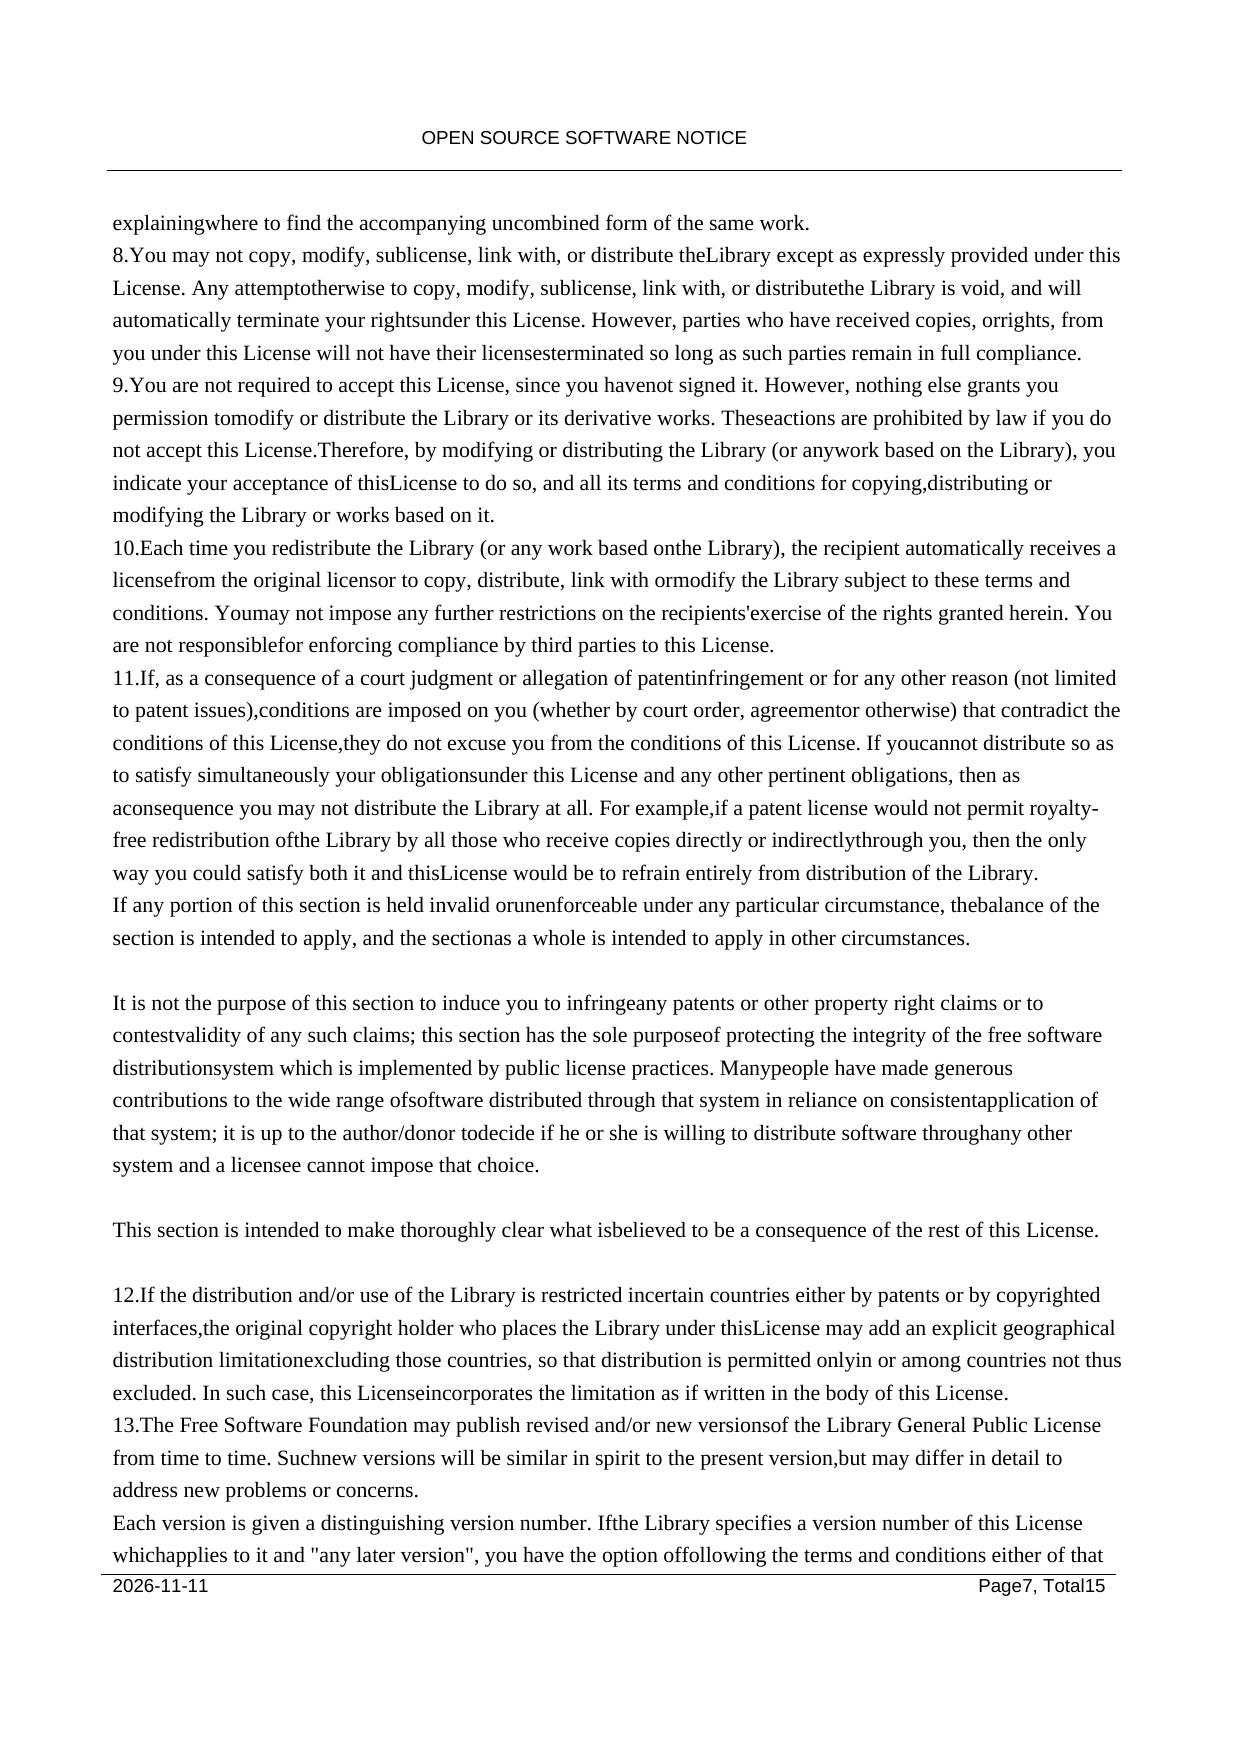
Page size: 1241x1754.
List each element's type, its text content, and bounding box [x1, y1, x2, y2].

text 8.You may not copy, modify, sublicense, link with, or distribute theLibrary except as expressly provided under this License. Any attemptotherwise to copy, modify, sublicense, link with, or distributethe Library is void, and will automatically terminate your rightsunder this License. However, parties who have received copies, orrights, from you under this License will not have their licensesterminated so long as such parties remain in full compliance. [112, 239, 1128, 369]
text If any portion of this section is held invalid orunenforceable under any particular circumstance, thebalance of the section is intended to apply, and the sectionas a whole is intended to apply in other circumstances. [112, 889, 1128, 954]
text This section is intended to make thoroughly clear what isbelieved to be a consequence of the rest of this License. [112, 1214, 1128, 1246]
text 11.If, as a consequence of a court judgment or allegation of patentinfringement or for any other reason (not limited to patent issues),conditions are imposed on you (whether by court order, agreementor otherwise) that contradict the conditions of this License,they do not excuse you from the conditions of this License. If youcannot distribute so as to satisfy simultaneously your obligationsunder this License and any other pertinent obligations, then as aconsequence you may not distribute the Library at all. For example,if a patent license would not permit royalty-free redistribution ofthe Library by all those who receive copies directly or indirectlythrough you, then the only way you could satisfy both it and thisLicense would be to refrain entirely from distribution of the Library. [112, 661, 1128, 889]
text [112, 206, 1128, 239]
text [112, 1506, 1128, 1571]
text 9.You are not required to accept this License, since you havenot signed it. However, nothing else grants you permission tomodify or distribute the Library or its derivative works. Theseactions are prohibited by law if you do not accept this License.Therefore, by modifying or distributing the Library (or anywork based on the Library), you indicate your acceptance of thisLicense to do so, and all its terms and conditions for copying,distributing or modifying the Library or works based on it. [112, 369, 1128, 531]
text 13.The Free Software Foundation may publish revised and/or new versionsof the Library General Public License from time to time. Suchnew versions will be similar in spirit to the present version,but may differ in detail to address new problems or concerns. [112, 1409, 1128, 1506]
text It is not the purpose of this section to induce you to infringeany patents or other property right claims or to contestvalidity of any such claims; this section has the sole purposeof protecting the integrity of the free software distributionsystem which is implemented by public license practices. Manypeople have made generous contributions to the wide range ofsoftware distributed through that system in reliance on consistentapplication of that system; it is up to the author/donor todecide if he or she is willing to distribute software throughany other system and a licensee cannot impose that choice. [112, 986, 1128, 1181]
text 10.Each time you redistribute the Library (or any work based onthe Library), the recipient automatically receives a licensefrom the original licensor to copy, distribute, link with ormodify the Library subject to these terms and conditions. Youmay not impose any further restrictions on the recipients'exercise of the rights granted herein. You are not responsiblefor enforcing compliance by third parties to this License. [112, 531, 1128, 661]
text 12.If the distribution and/or use of the Library is restricted incertain countries either by patents or by copyrighted interfaces,the original copyright holder who places the Library under thisLicense may add an explicit geographical distribution limitationexcluding those countries, so that distribution is permitted onlyin or among countries not thus excluded. In such case, this Licenseincorporates the limitation as if written in the body of this License. [112, 1279, 1128, 1409]
